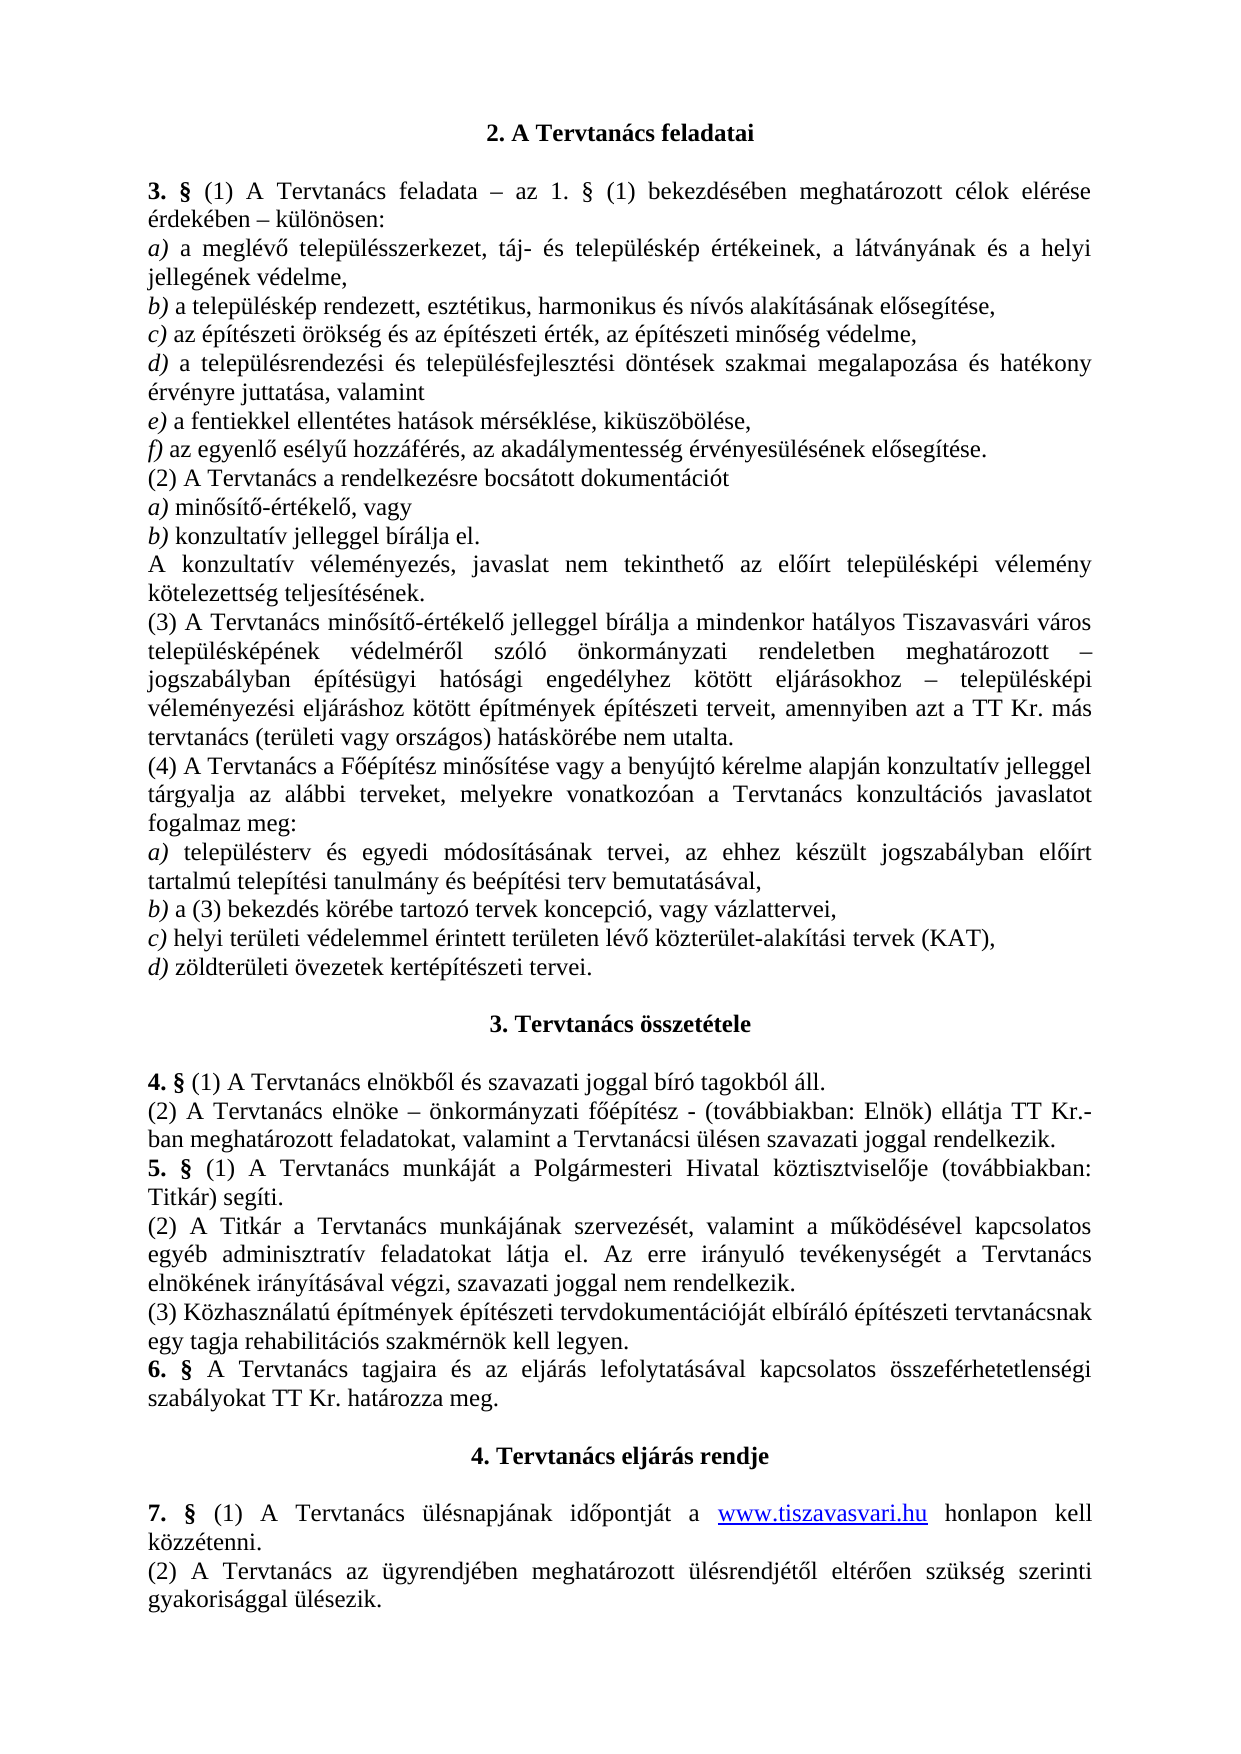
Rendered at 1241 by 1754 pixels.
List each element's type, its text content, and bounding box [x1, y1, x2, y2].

text 4. Tervtanács eljárás rendje [148, 1441, 1093, 1469]
text d) a településrendezési és településfejlesztési döntések szakmai megalapozása és hatékony érvényre juttatása, valamint [148, 348, 1093, 406]
text a) településterv és egyedi módosításának tervei, az ehhez készült jogszabályban előírt tartalmú telepítési tanulmány és beépítési terv bemutatásával, [148, 837, 1093, 894]
text a) minősítő-értékelő, vagy [148, 492, 1093, 521]
text 4. § (1) A Tervtanács elnökből és szavazati joggal bíró tagokból áll. [148, 1067, 1093, 1096]
text (4) A Tervtanács a Főépítész minősítése vagy a benyújtó kérelme alapján konzultatív jelleggel [148, 751, 1093, 779]
text (2) A Tervtanács elnöke – önkormányzati főépítész - (továbbiakban: Elnök) ellátja TT Kr.-ban meghatározott feladatokat, valamint a Tervtanácsi ülésen szavazati joggal rendelkezik. [148, 1096, 1093, 1153]
text b) konzultatív jelleggel bírálja el. [148, 521, 1093, 549]
text c) az építészeti örökség és az építészeti érték, az építészeti minőség védelme, [148, 319, 1093, 348]
text 6. § A Tervtanács tagjaira és az eljárás lefolytatásával kapcsolatos összeférhetetlenségi szabályokat TT Kr. határozza meg. [148, 1354, 1093, 1412]
text 5. § (1) A Tervtanács munkáját a Polgármesteri Hivatal köztisztviselője (továbbiakban: Titkár) segíti. [148, 1153, 1093, 1211]
text c) helyi területi védelemmel érintett területen lévő közterület-alakítási tervek (KAT), [148, 923, 1093, 952]
text f) az egyenlő esélyű hozzáférés, az akadálymentesség érvényesülésének elősegítése. [148, 434, 1093, 463]
text e) a fentiekkel ellentétes hatások mérséklése, kiküszöbölése, [148, 406, 1093, 434]
text d) zöldterületi övezetek kertépítészeti tervei. [148, 952, 1093, 981]
text a) a meglévő településszerkezet, táj- és településkép értékeinek, a látványának és a helyi jellegének védelme, [148, 233, 1093, 291]
text 3. Tervtanács összetétele [148, 1009, 1093, 1038]
text 3. § (1) A Tervtanács feladata – az 1. § (1) bekezdésében meghatározott célok elérése érdekében – különösen: [148, 176, 1093, 233]
text b) a (3) bekezdés körébe tartozó tervek koncepció, vagy vázlattervei, [148, 894, 1093, 923]
text (2) A Tervtanács a rendelkezésre bocsátott dokumentációt [148, 463, 1093, 492]
text b) a településkép rendezett, esztétikus, harmonikus és nívós alakításának elősegítése, [148, 291, 1093, 319]
subtitle (3) A Tervtanács minősítő-értékelő jelleggel bírálja a mindenkor hatályos Tiszavasvári város településképének védelméről szóló önkormányzati rendeletben meghatározott – jogszabályban építésügyi hatósági engedélyhez kötött eljárásokhoz – településképi véleményezési eljáráshoz kötött építmények építészeti terveit, amennyiben azt a TT Kr. más tervtanács (területi vagy országos) hatáskörébe nem utalta. [148, 607, 1093, 751]
text (2) A Titkár a Tervtanács munkájának szervezését, valamint a működésével kapcsolatos egyéb adminisztratív feladatokat látja el. Az erre irányuló tevékenységét a Tervtanács elnökének irányításával végzi, szavazati joggal nem rendelkezik. [148, 1211, 1093, 1297]
text (2) A Tervtanács az ügyrendjében meghatározott ülésrendjétől eltérően szükség szerinti gyakorisággal ülésezik. [148, 1556, 1093, 1613]
text 7. § (1) A Tervtanács ülésnapjának időpontját a www.tiszavasvari.hu honlapon kell közzétenni. [148, 1498, 1093, 1556]
text tárgyalja az alábbi terveket, melyekre vonatkozóan a Tervtanács konzultációs javaslatot fogalmaz meg: [148, 779, 1093, 837]
text (3) Közhasználatú építmények építészeti tervdokumentációját elbíráló építészeti tervtanácsnak egy tagja rehabilitációs szakmérnök kell legyen. [148, 1297, 1093, 1354]
text A konzultatív véleményezés, javaslat nem tekinthető az előírt településképi vélemény kötelezettség teljesítésének. [148, 549, 1093, 607]
text 2. A Tervtanács feladatai [148, 118, 1093, 147]
